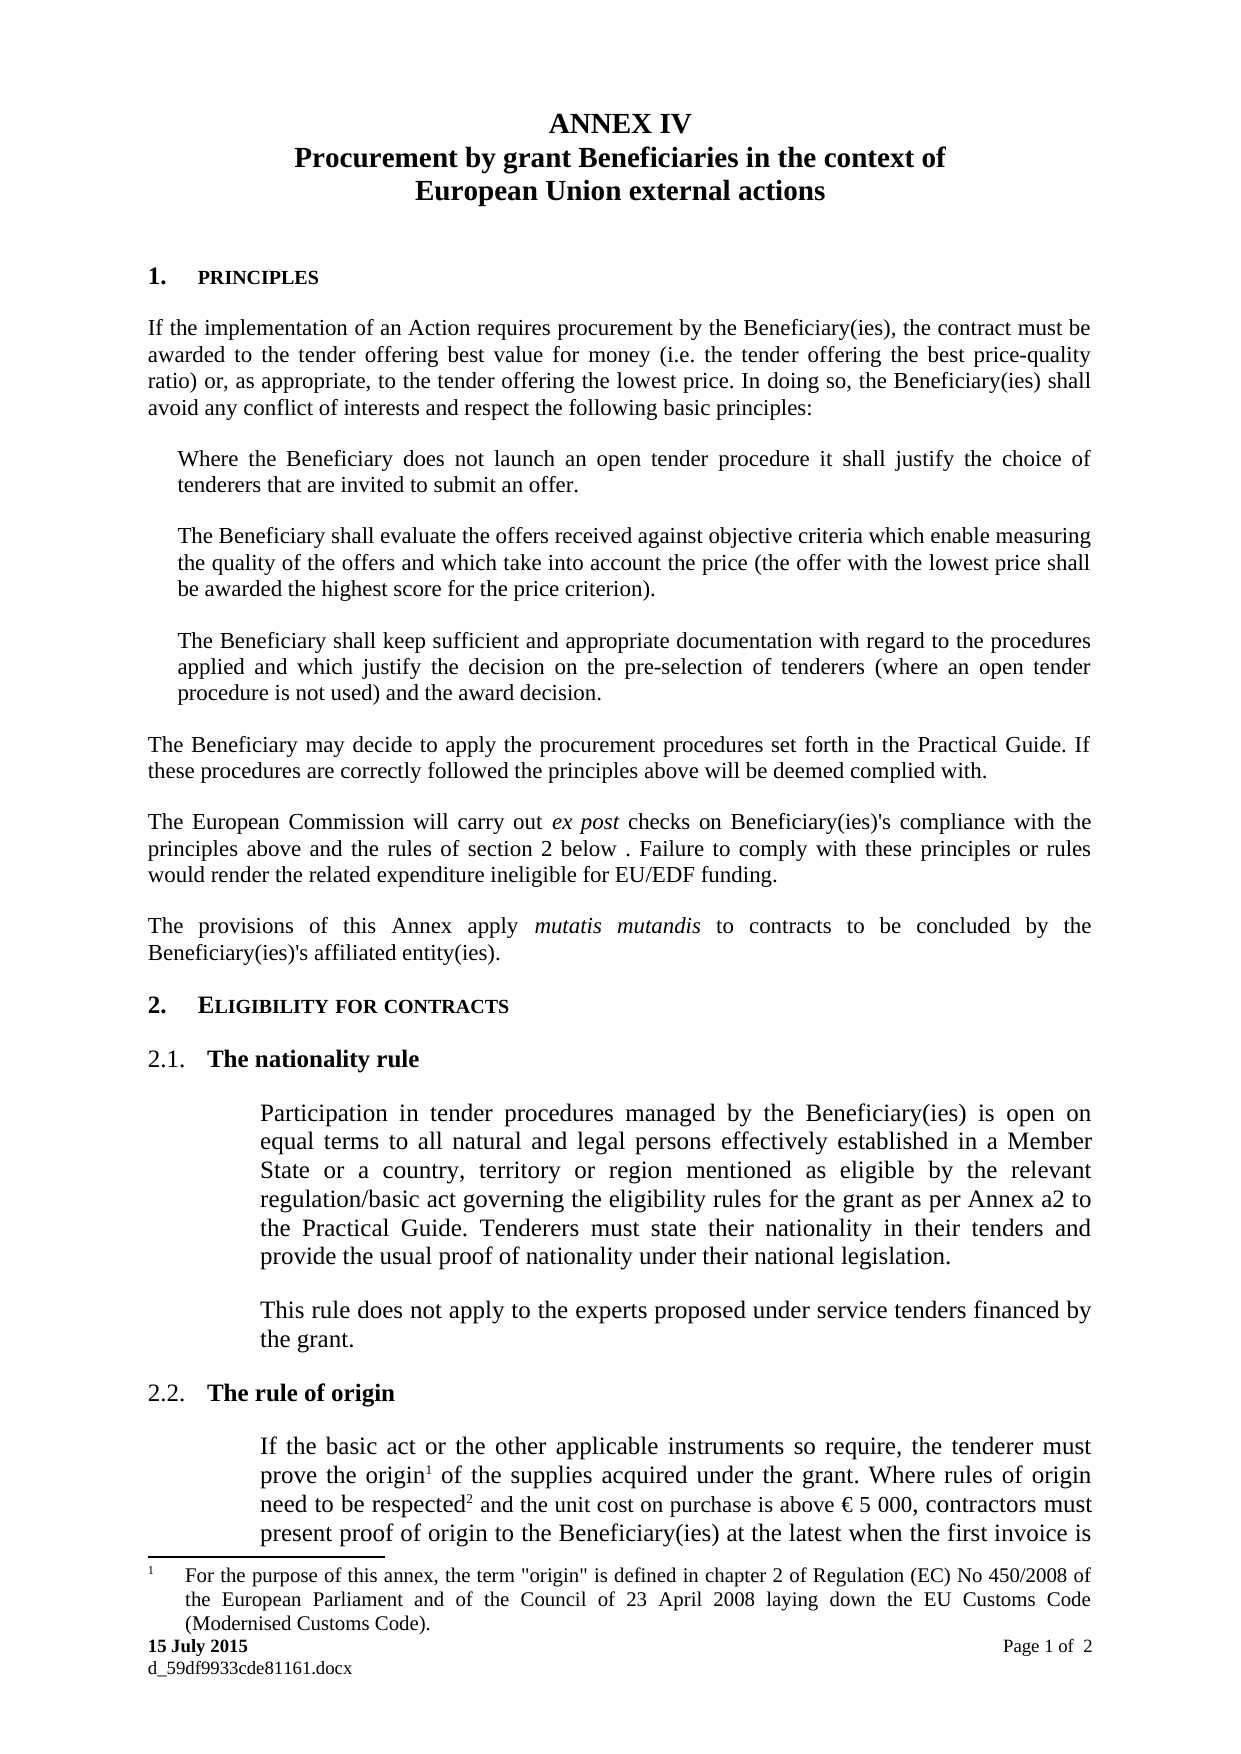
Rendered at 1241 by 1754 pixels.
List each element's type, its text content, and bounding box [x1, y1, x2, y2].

text The Beneficiary may decide to apply the procurement procedures set forth in the Practical Guide. If these procedures are correctly followed the principles above will be deemed complied with. [148, 731, 1092, 783]
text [260, 1431, 1092, 1546]
text Participation in tender procedures managed by the Beneficiary(ies) is open on equal terms to all natural and legal persons effectively established in a Member State or a country, territory or region mentioned as eligible by the relevant regulation/basic act governing the eligibility rules for the grant as per Annex a2 to the Practical Guide. Tenderers must state their nationality in their tenders and provide the usual proof of nationality under their national legislation. [260, 1098, 1092, 1270]
text The provisions of this Annex apply mutatis mutandis to contracts to be concluded by the Beneficiary(ies)'s affiliated entity(ies). [148, 912, 1092, 965]
text This rule does not apply to the experts proposed under service tenders financed by the grant. [260, 1295, 1092, 1353]
text The Beneficiary shall keep sufficient and appropriate documentation with regard to the procedures applied and which justify the decision on the pre-selection of tenderers (where an open tender procedure is not used) and the award decision. [177, 627, 1092, 706]
subtitle principles [148, 261, 1092, 289]
text The Beneficiary shall evaluate the offers received against objective criteria which enable measuring the quality of the offers and which take into account the price (the offer with the lowest price shall be awarded the highest score for the price criterion). [177, 523, 1092, 602]
text The European Commission will carry out ex post checks on Beneficiary(ies)'s compliance with the principles above and the rules of section 2 below . Failure to comply with these principles or rules would render the related expenditure ineligible for EU/EDF funding. [148, 808, 1092, 887]
text Procurement by grant Beneficiaries in the context of European Union external actions [148, 140, 1092, 207]
text Where the Beneficiary does not launch an open tender procedure it shall justify the choice of tenderers that are invited to submit an offer. [177, 445, 1092, 498]
text ANNEX IV [148, 106, 1092, 140]
subtitle The rule of origin [148, 1378, 1092, 1406]
text If the implementation of an Action requires procurement by the Beneficiary(ies), the contract must be awarded to the tender offering best value for money (i.e. the tender offering the best price-quality ratio) or, as appropriate, to the tender offering the lowest price. In doing so, the Beneficiary(ies) shall avoid any conflict of interests and respect the following basic principles: [148, 314, 1092, 420]
subtitle Eligibility for contracts [148, 990, 1092, 1019]
subtitle The nationality rule [148, 1044, 1092, 1073]
